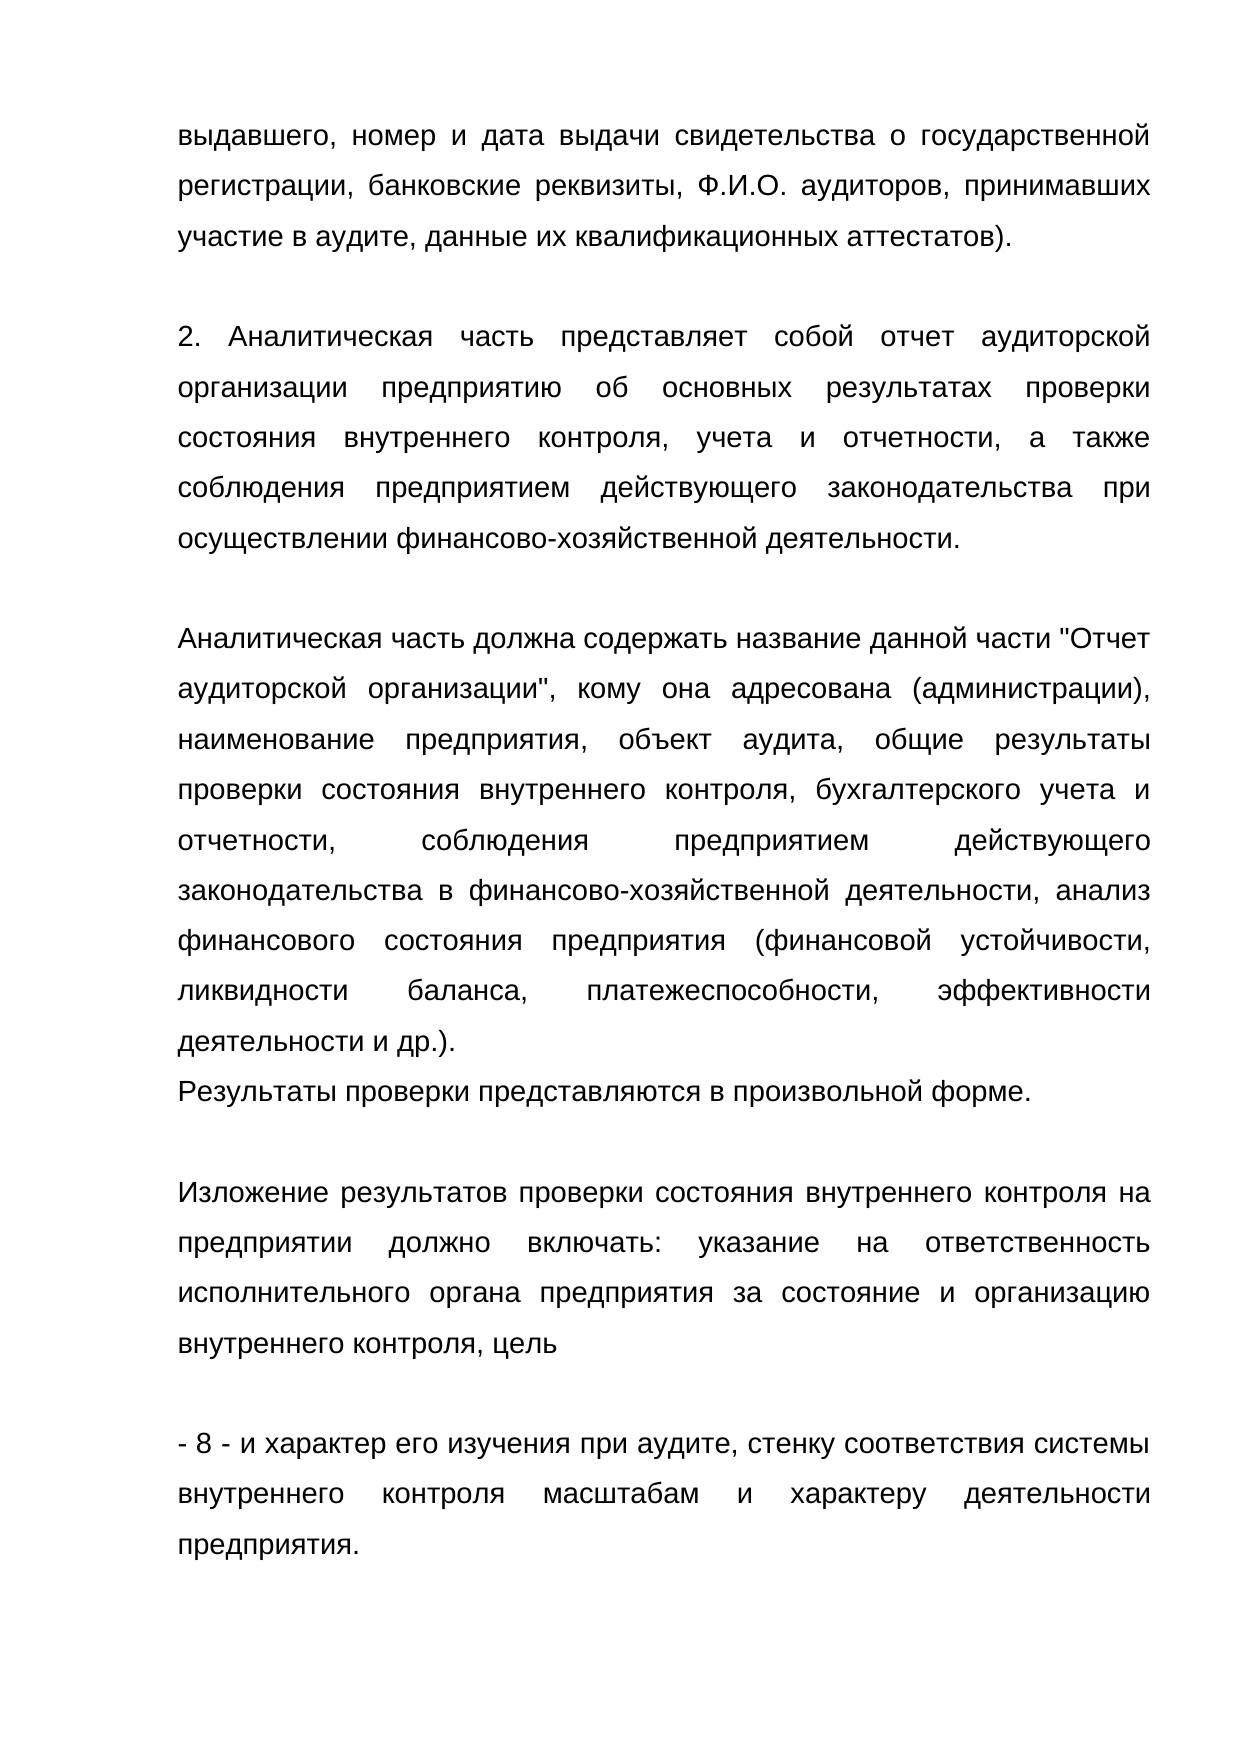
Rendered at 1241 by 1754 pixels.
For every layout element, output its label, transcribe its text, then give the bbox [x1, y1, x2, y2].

text Изложение результатов проверки состояния внутреннего контроля на предприятии должно включать: указание на ответственность исполнительного органа предприятия за состояние и организацию внутреннего контроля, цель [177, 1175, 1152, 1359]
text Результаты проверки представляются в произвольной форме. [177, 1074, 1152, 1108]
text 2. Аналитическая часть представляет собой отчет аудиторской организации предприятию об основных результатах проверки состояния внутреннего контроля, учета и отчетности, а также соблюдения предприятием действующего законодательства при осуществлении финансово-хозяйственной деятельности. [177, 319, 1152, 554]
text Аналитическая часть должна содержать название данной части "Отчет аудиторской организации", кому она адресована (администрации), наименование предприятия, объект аудита, общие результаты проверки состояния внутреннего контроля, бухгалтерского учета и отчетности, соблюдения предприятием действующего законодательства в финансово-хозяйственной деятельности, анализ финансового состояния предприятия (финансовой устойчивости, ликвидности баланса, платежеспособности, эффективности деятельности и др.). [177, 621, 1152, 1057]
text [177, 118, 1152, 252]
text - 8 - и характер его изучения при аудите, стенку соответствия системы внутреннего контроля масштабам и характеру деятельности предприятия. [177, 1426, 1152, 1560]
